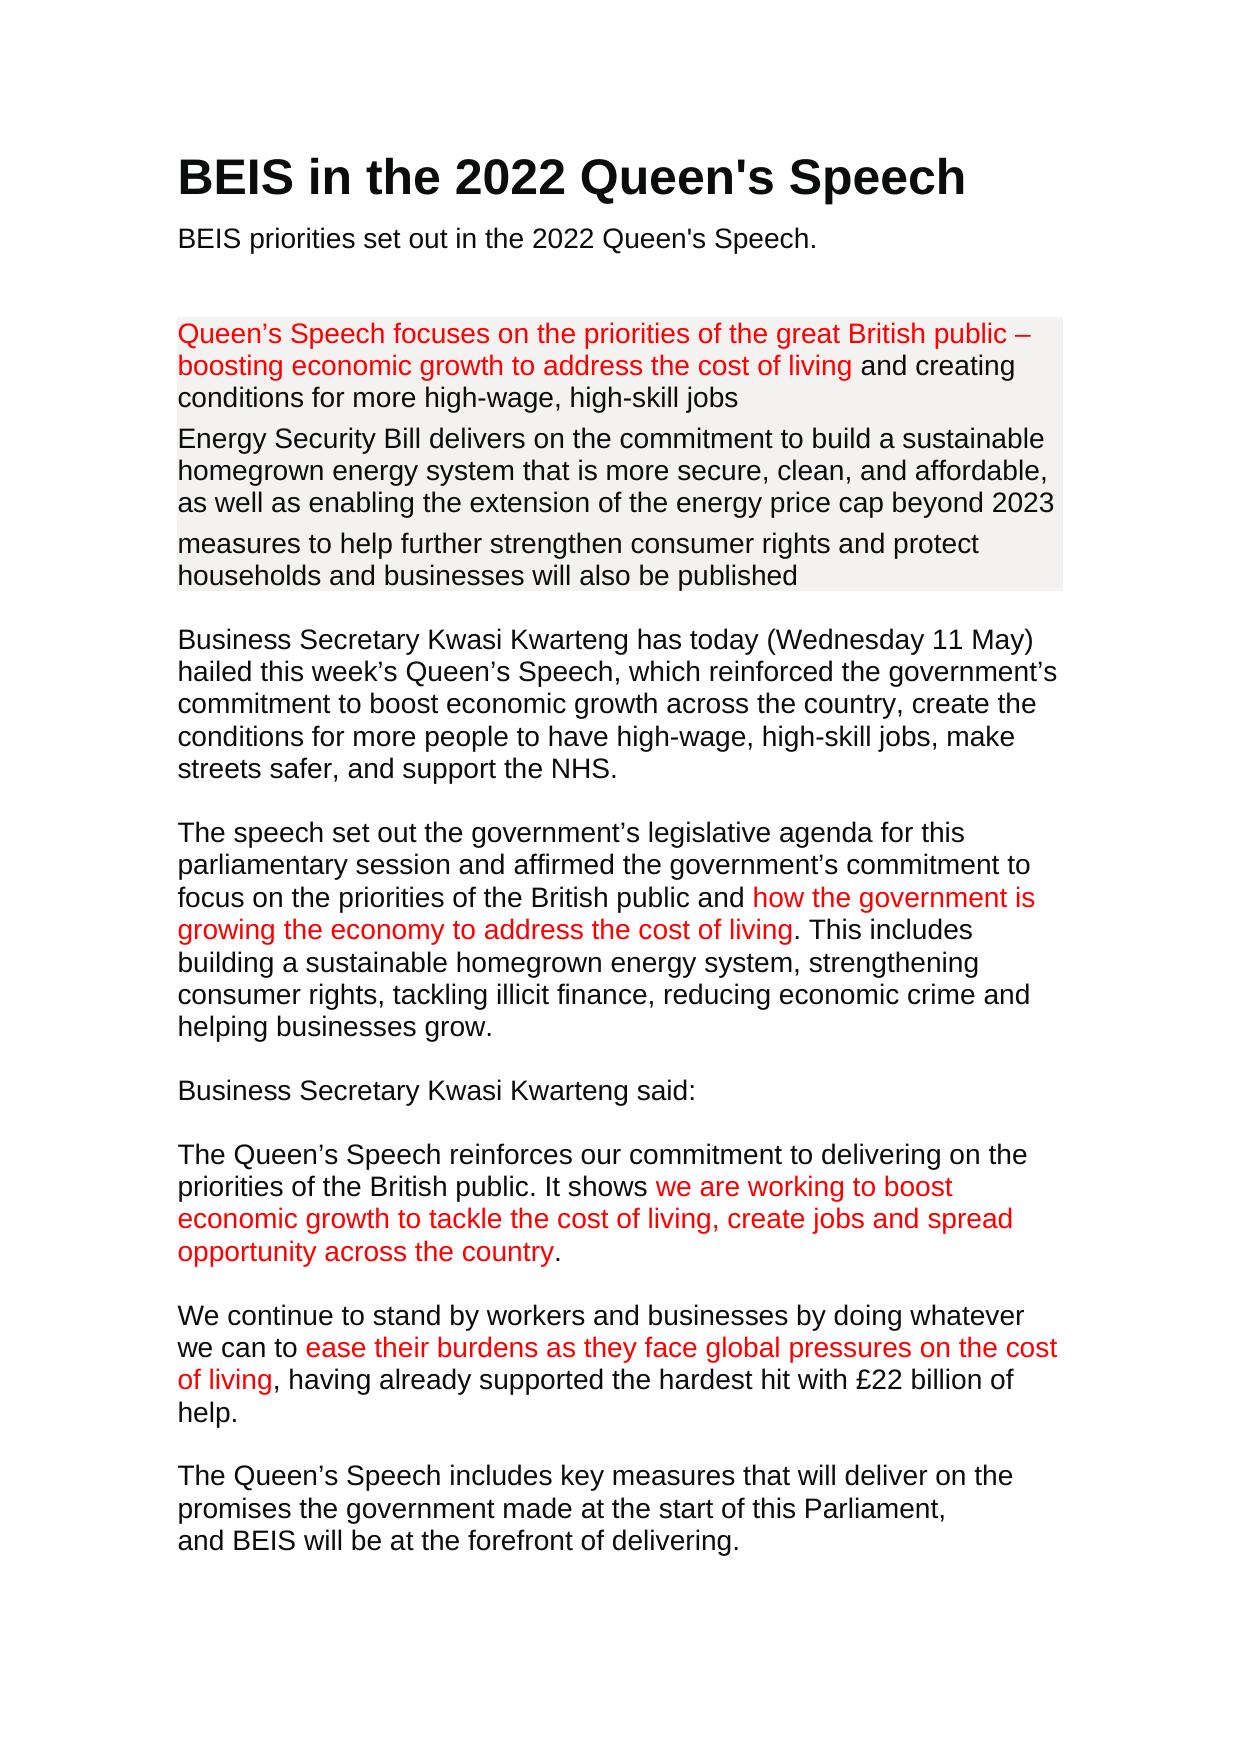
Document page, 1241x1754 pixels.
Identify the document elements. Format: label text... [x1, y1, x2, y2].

text BEIS in the 2022 Queen's Speech [177, 148, 1063, 205]
text BEIS priorities set out in the 2022 Queen's Speech. [177, 222, 1063, 254]
text Business Secretary Kwasi Kwarteng has today (Wednesday 11 May) hailed this week’s Queen’s Speech, which reinforced the government’s commitment to boost economic growth across the country, create the conditions for more people to have high-wage, high-skill jobs, make streets safer, and support the NHS. [177, 623, 1063, 785]
text measures to help further strengthen consumer rights and protect households and businesses will also be published [177, 527, 1063, 591]
text Queen’s Speech focuses on the priorities of the great British public – boosting economic growth to address the cost of living and creating conditions for more high-wage, high-skill jobs [177, 317, 1063, 414]
text The Queen’s Speech includes key measures that will deliver on the promises the government made at the start of this Parliament, and BEIS will be at the forefront of delivering. [177, 1459, 1063, 1556]
text The Queen’s Speech reinforces our commitment to delivering on the priorities of the British public. It shows we are working to boost economic growth to tackle the cost of living, create jobs and spread opportunity across the country. [177, 1138, 1063, 1267]
text Energy Security Bill delivers on the commitment to build a sustainable homegrown energy system that is more secure, clean, and affordable, as well as enabling the extension of the energy price cap beyond 2023 [177, 422, 1063, 519]
text We continue to stand by workers and businesses by doing whatever we can to ease their burdens as they face global pressures on the cost of living, having already supported the hardest hit with £22 billion of help. [177, 1298, 1063, 1428]
text Business Secretary Kwasi Kwarteng said: [177, 1074, 1063, 1106]
text The speech set out the government’s legislative agenda for this parliamentary session and affirmed the government’s commitment to focus on the priorities of the British public and how the government is growing the economy to address the cost of living. This includes building a sustainable homegrown energy system, strengthening consumer rights, tackling illicit finance, reducing economic crime and helping businesses grow. [177, 816, 1063, 1043]
